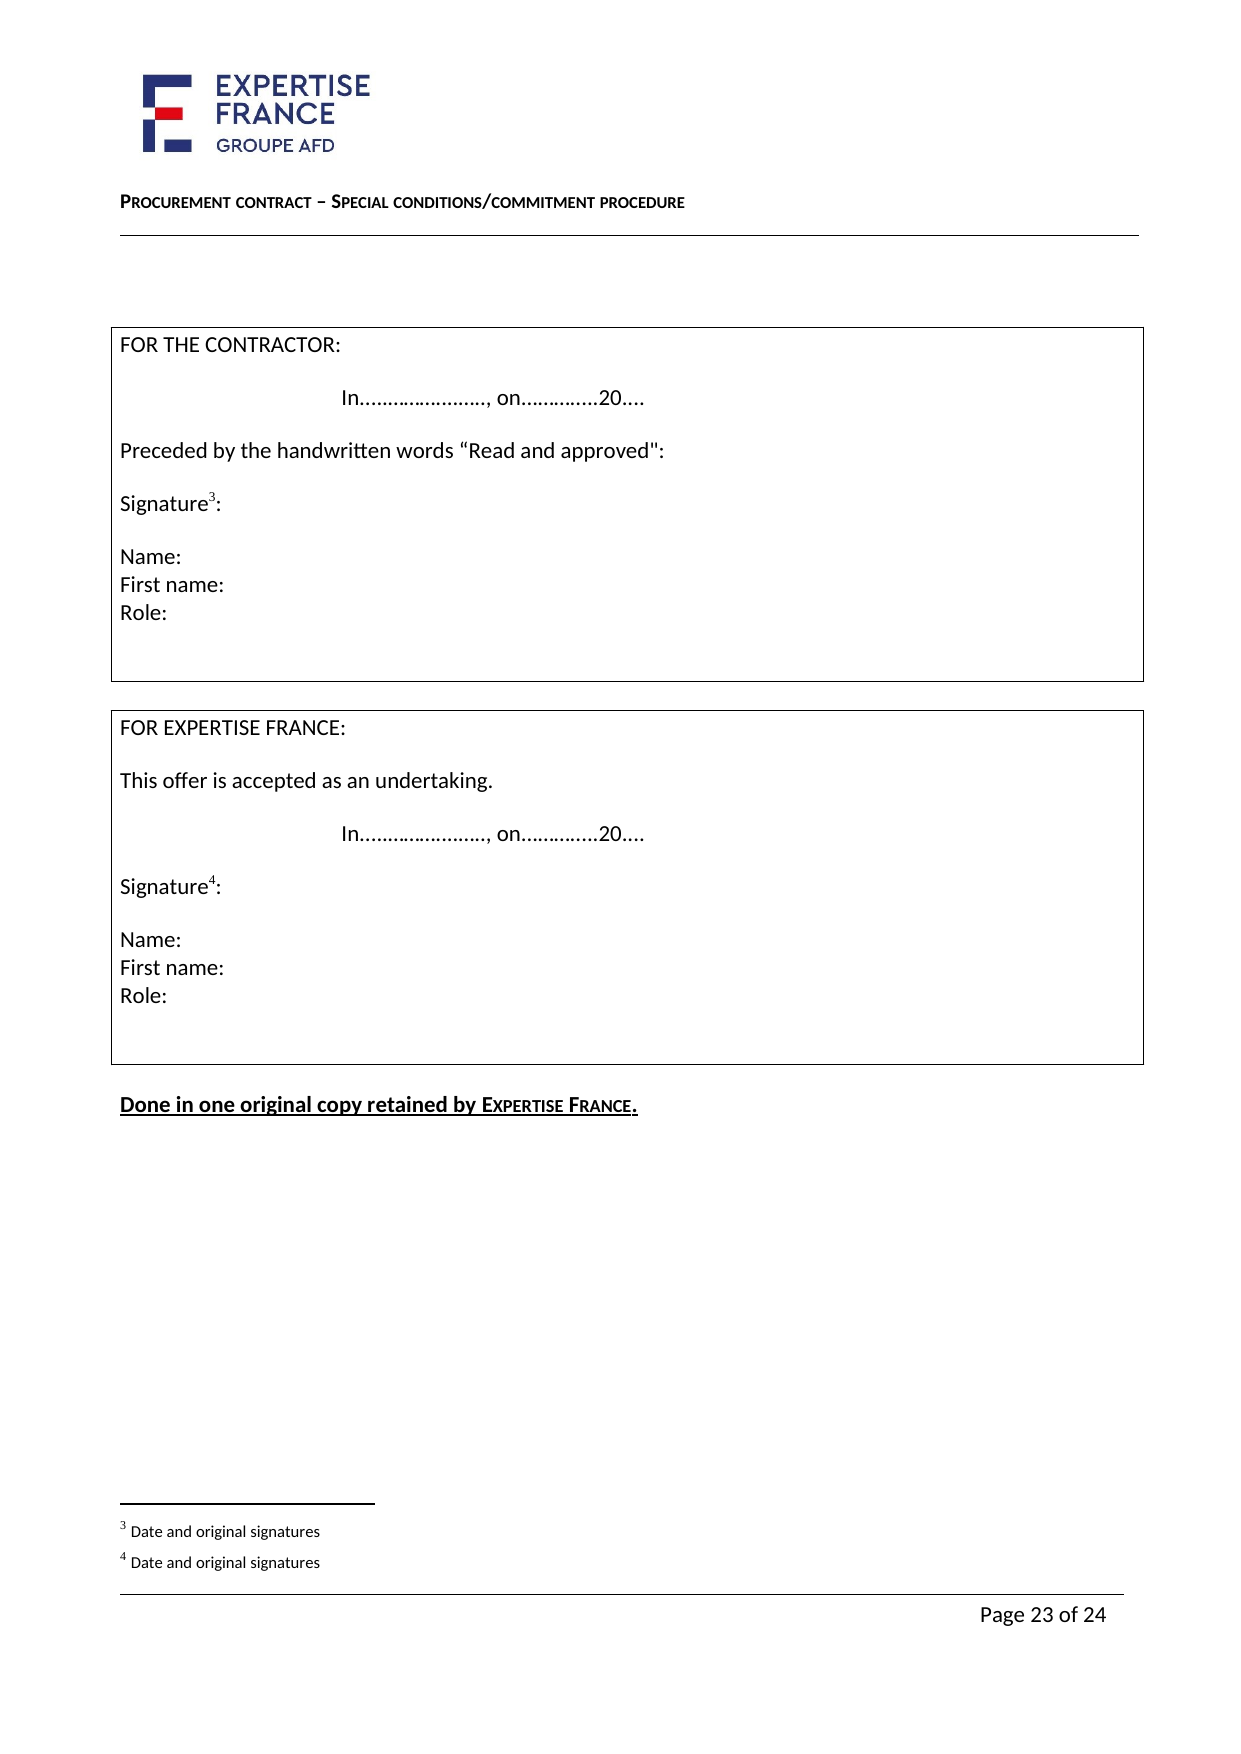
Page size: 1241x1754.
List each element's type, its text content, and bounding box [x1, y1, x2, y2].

text FOR EXPERTISE FRANCE: [112, 711, 1143, 741]
text Role: [120, 598, 1135, 626]
text Role: [120, 981, 1135, 1009]
text Name: First name: [112, 539, 1143, 598]
text Preceded by the handwritten words “Read and approved": [112, 433, 1143, 464]
text In.....………....….., on...…….....20.... [112, 379, 1143, 411]
text Signature: [112, 486, 1143, 517]
text FOR THE CONTRACTOR: [112, 328, 1143, 358]
text Signature: [112, 869, 1143, 900]
text In.....………....….., on...…….....20.... [112, 816, 1143, 847]
text Done in one original copy retained by Expertise France. [120, 1090, 1135, 1118]
picture [120, 41, 397, 183]
text This offer is accepted as an undertaking. [112, 763, 1143, 794]
text Name: First name: [112, 922, 1143, 981]
